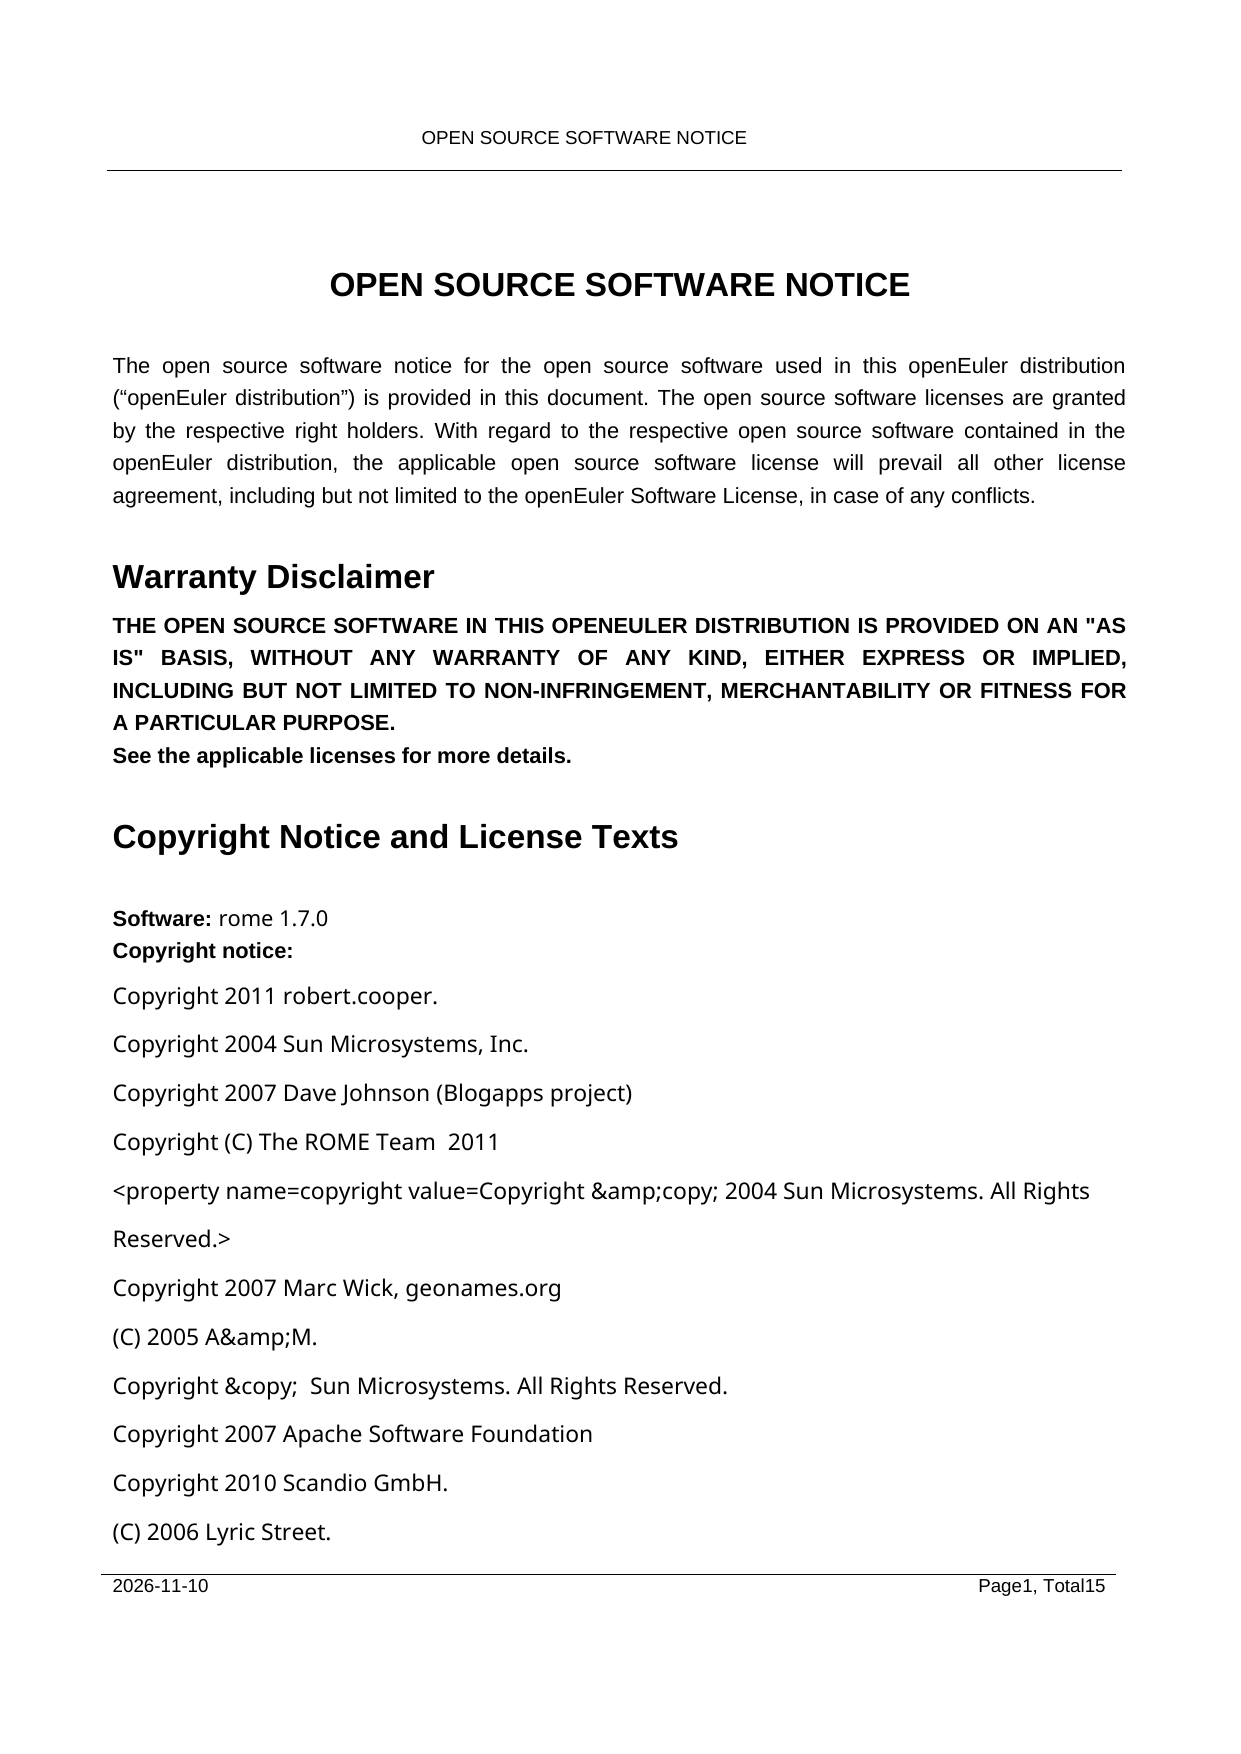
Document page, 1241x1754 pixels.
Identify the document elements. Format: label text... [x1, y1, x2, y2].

text Software: rome 1.7.0 [112, 901, 1128, 934]
text Warranty Disclaimer [112, 544, 1128, 609]
text OPEN SOURCE SOFTWARE NOTICE [112, 251, 1128, 316]
text THE OPEN SOURCE SOFTWARE IN THIS OPENEULER DISTRIBUTION IS PROVIDED ON AN "AS IS" BASIS, WITHOUT ANY WARRANTY OF ANY KIND, EITHER EXPRESS OR IMPLIED, INCLUDING BUT NOT LIMITED TO NON-INFRINGEMENT, MERCHANTABILITY OR FITNESS FOR A PARTICULAR PURPOSE. See the applicable licenses for more details. [112, 609, 1128, 771]
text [112, 979, 1128, 1548]
text The open source software notice for the open source software used in this openEuler distribution (“openEuler distribution”) is provided in this document. The open source software licenses are granted by the respective right holders. With regard to the respective open source software contained in the openEuler distribution, the applicable open source software license will prevail all other license agreement, including but not limited to the openEuler Software License, in case of any conflicts. [112, 349, 1128, 511]
text Copyright Notice and License Texts [112, 804, 1128, 869]
text Copyright notice: [112, 934, 1128, 966]
